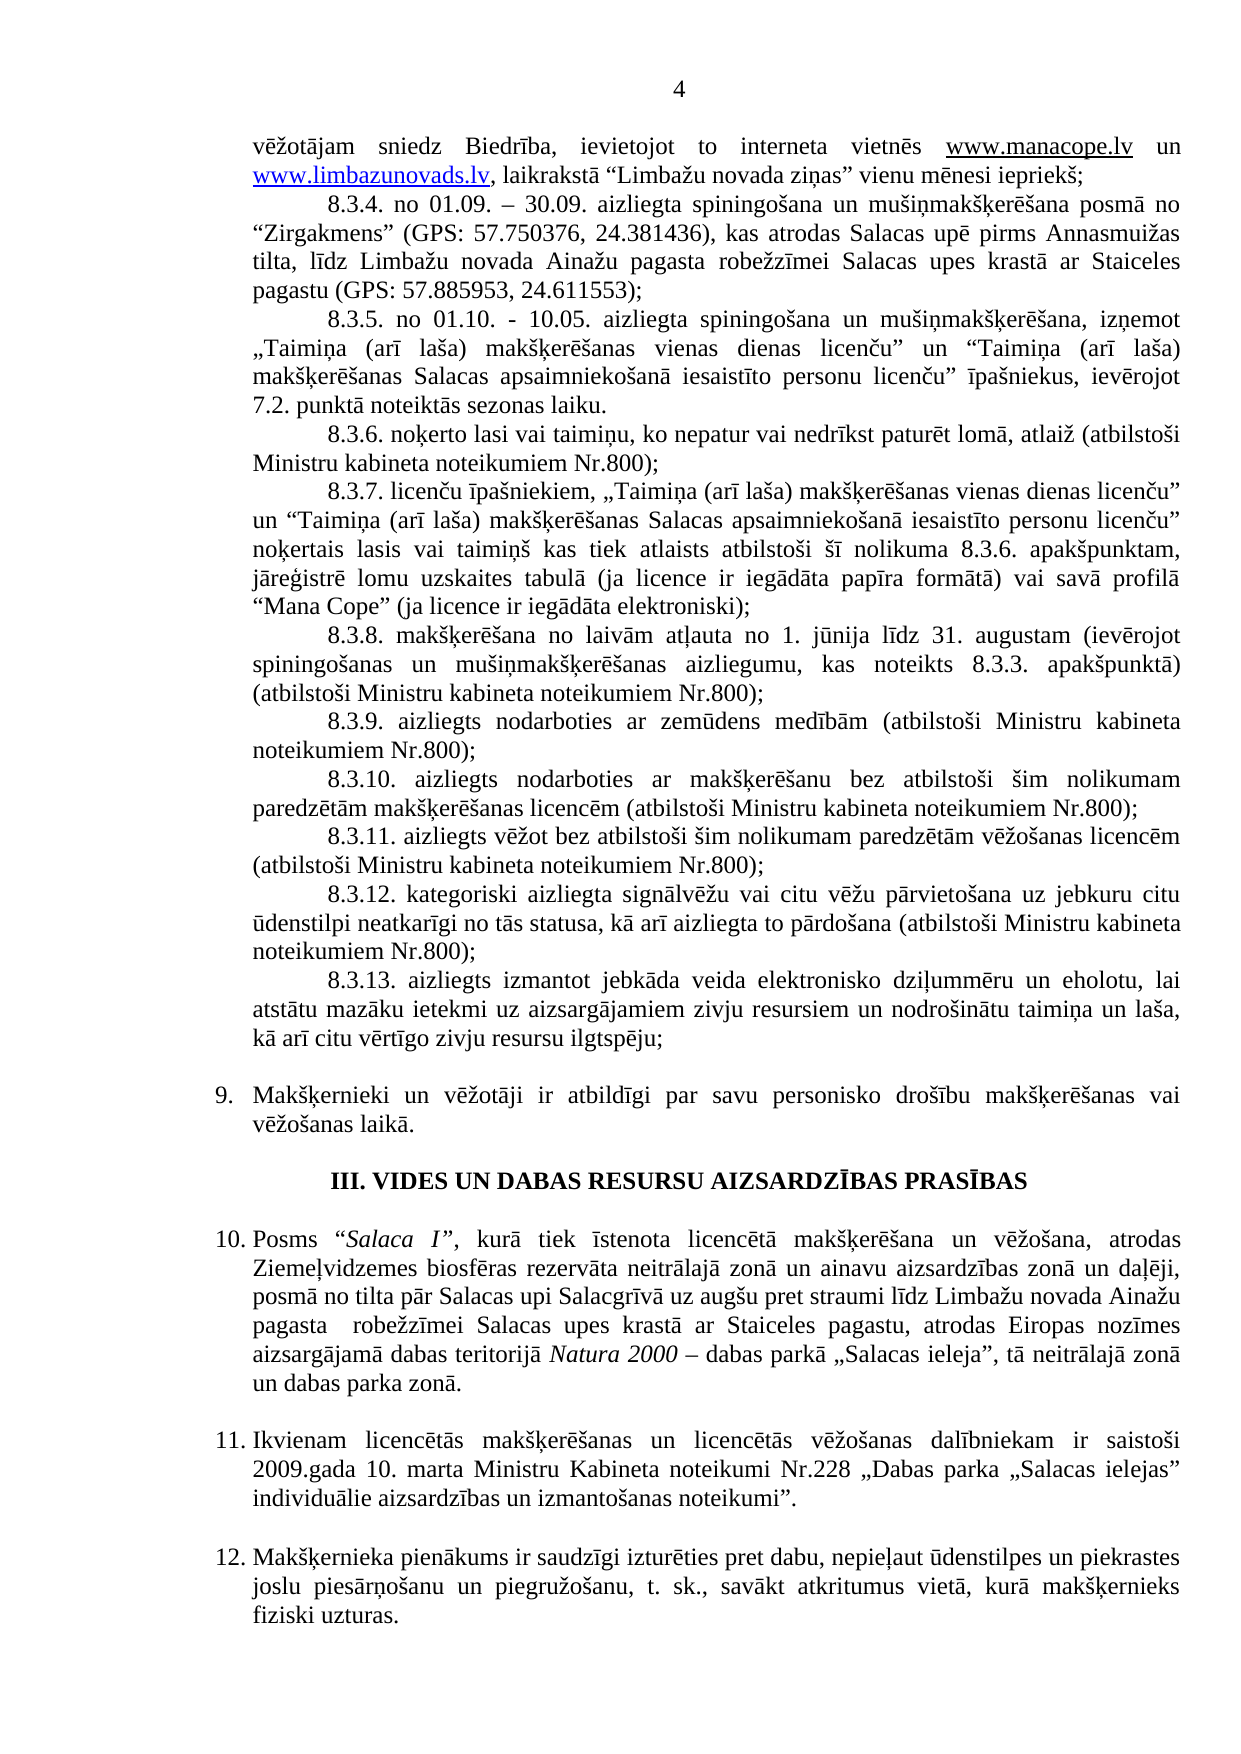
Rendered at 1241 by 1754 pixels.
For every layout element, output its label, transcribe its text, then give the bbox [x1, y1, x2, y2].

text 8.3.5. no 01.10. - 10.05. aizliegta spiningošana un mušiņmakšķerēšana, izņemot „Taimiņa (arī laša) makšķerēšanas vienas dienas licenču” un “Taimiņa (arī laša) makšķerēšanas Salacas apsaimniekošanā iesaistīto personu licenču” īpašniekus, ievērojot 7.2. punktā noteiktās sezonas laiku. [252, 304, 1181, 419]
text 8.3.7. licenču īpašniekiem, „Taimiņa (arī laša) makšķerēšanas vienas dienas licenču” un “Taimiņa (arī laša) makšķerēšanas Salacas apsaimniekošanā iesaistīto personu licenču” noķertais lasis vai taimiņš kas tiek atlaists atbilstoši šī nolikuma 8.3.6. apakšpunktam, jāreģistrē lomu uzskaites tabulā (ja licence ir iegādāta papīra formātā) vai savā profilā “Mana Cope” (ja licence ir iegādāta elektroniski); [252, 476, 1181, 620]
text 8.3.12. kategoriski aizliegta signālvēžu vai citu vēžu pārvietošana uz jebkuru citu ūdenstilpi neatkarīgi no tās statusa, kā arī aizliegta to pārdošana (atbilstoši Ministru kabineta noteikumiem Nr.800); [252, 879, 1181, 965]
list Makšķernieki un vēžotāji ir atbildīgi par savu personisko drošību makšķerēšanas vai vēžošanas laikā. [215, 1080, 1181, 1138]
text 8.3.6. noķerto lasi vai taimiņu, ko nepatur vai nedrīkst paturēt lomā, atlaiž (atbilstoši Ministru kabineta noteikumiem Nr.800); [252, 419, 1181, 476]
list Makšķernieka pienākums ir saudzīgi izturēties pret dabu, nepieļaut ūdenstilpes un piekrastes joslu piesārņošanu un piegružošanu, t. sk., savākt atkritumus vietā, kurā makšķernieks fiziski uzturas. [215, 1542, 1181, 1629]
text III. VIDES UN DABAS RESURSU AIZSARDZĪBAS PRASĪBAS [177, 1166, 1181, 1195]
text 8.3.13. aizliegts izmantot jebkāda veida elektronisko dziļummēru un eholotu, lai atstātu mazāku ietekmi uz aizsargājamiem zivju resursiem un nodrošinātu taimiņa un laša, kā arī citu vērtīgo zivju resursu ilgtspēju; [252, 965, 1181, 1051]
text 8.3.4. no 01.09. – 30.09. aizliegta spiningošana un mušiņmakšķerēšana posmā no “Zirgakmens” (GPS: 57.750376, 24.381436), kas atrodas Salacas upē pirms Annasmuižas tilta, līdz Limbažu novada Ainažu pagasta robežzīmei Salacas upes krastā ar Staiceles pagastu (GPS: 57.885953, 24.611553); [252, 189, 1181, 304]
text 8.3.9. aizliegts nodarboties ar zemūdens medībām (atbilstoši Ministru kabineta noteikumiem Nr.800); [252, 706, 1181, 764]
list Ikvienam licencētās makšķerēšanas un licencētās vēžošanas dalībniekam ir saistoši 2009.gada 10. marta Ministru Kabineta noteikumi Nr.228 „Dabas parka „Salacas ielejas” individuālie aizsardzības un izmantošanas noteikumi”. [215, 1425, 1181, 1511]
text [252, 131, 1181, 189]
text 8.3.10. aizliegts nodarboties ar makšķerēšanu bez atbilstoši šim nolikumam paredzētām makšķerēšanas licencēm (atbilstoši Ministru kabineta noteikumiem Nr.800); [252, 764, 1181, 821]
text 8.3.11. aizliegts vēžot bez atbilstoši šim nolikumam paredzētām vēžošanas licencēm (atbilstoši Ministru kabineta noteikumiem Nr.800); [252, 821, 1181, 879]
list Posms “Salaca I”, kurā tiek īstenota licencētā makšķerēšana un vēžošana, atrodas Ziemeļvidzemes biosfēras rezervāta neitrālajā zonā un ainavu aizsardzības zonā un daļēji, posmā no tilta pār Salacas upi Salacgrīvā uz augšu pret straumi līdz Limbažu novada Ainažu pagasta robežzīmei Salacas upes krastā ar Staiceles pagastu, atrodas Eiropas nozīmes aizsargājamā dabas teritorijā Natura 2000 – dabas parkā „Salacas ieleja”, tā neitrālajā zonā un dabas parka zonā. [215, 1224, 1181, 1396]
text 8.3.8. makšķerēšana no laivām atļauta no 1. jūnija līdz 31. augustam (ievērojot spiningošanas un mušiņmakšķerēšanas aizliegumu, kas noteikts 8.3.3. apakšpunktā) (atbilstoši Ministru kabineta noteikumiem Nr.800); [252, 620, 1181, 706]
